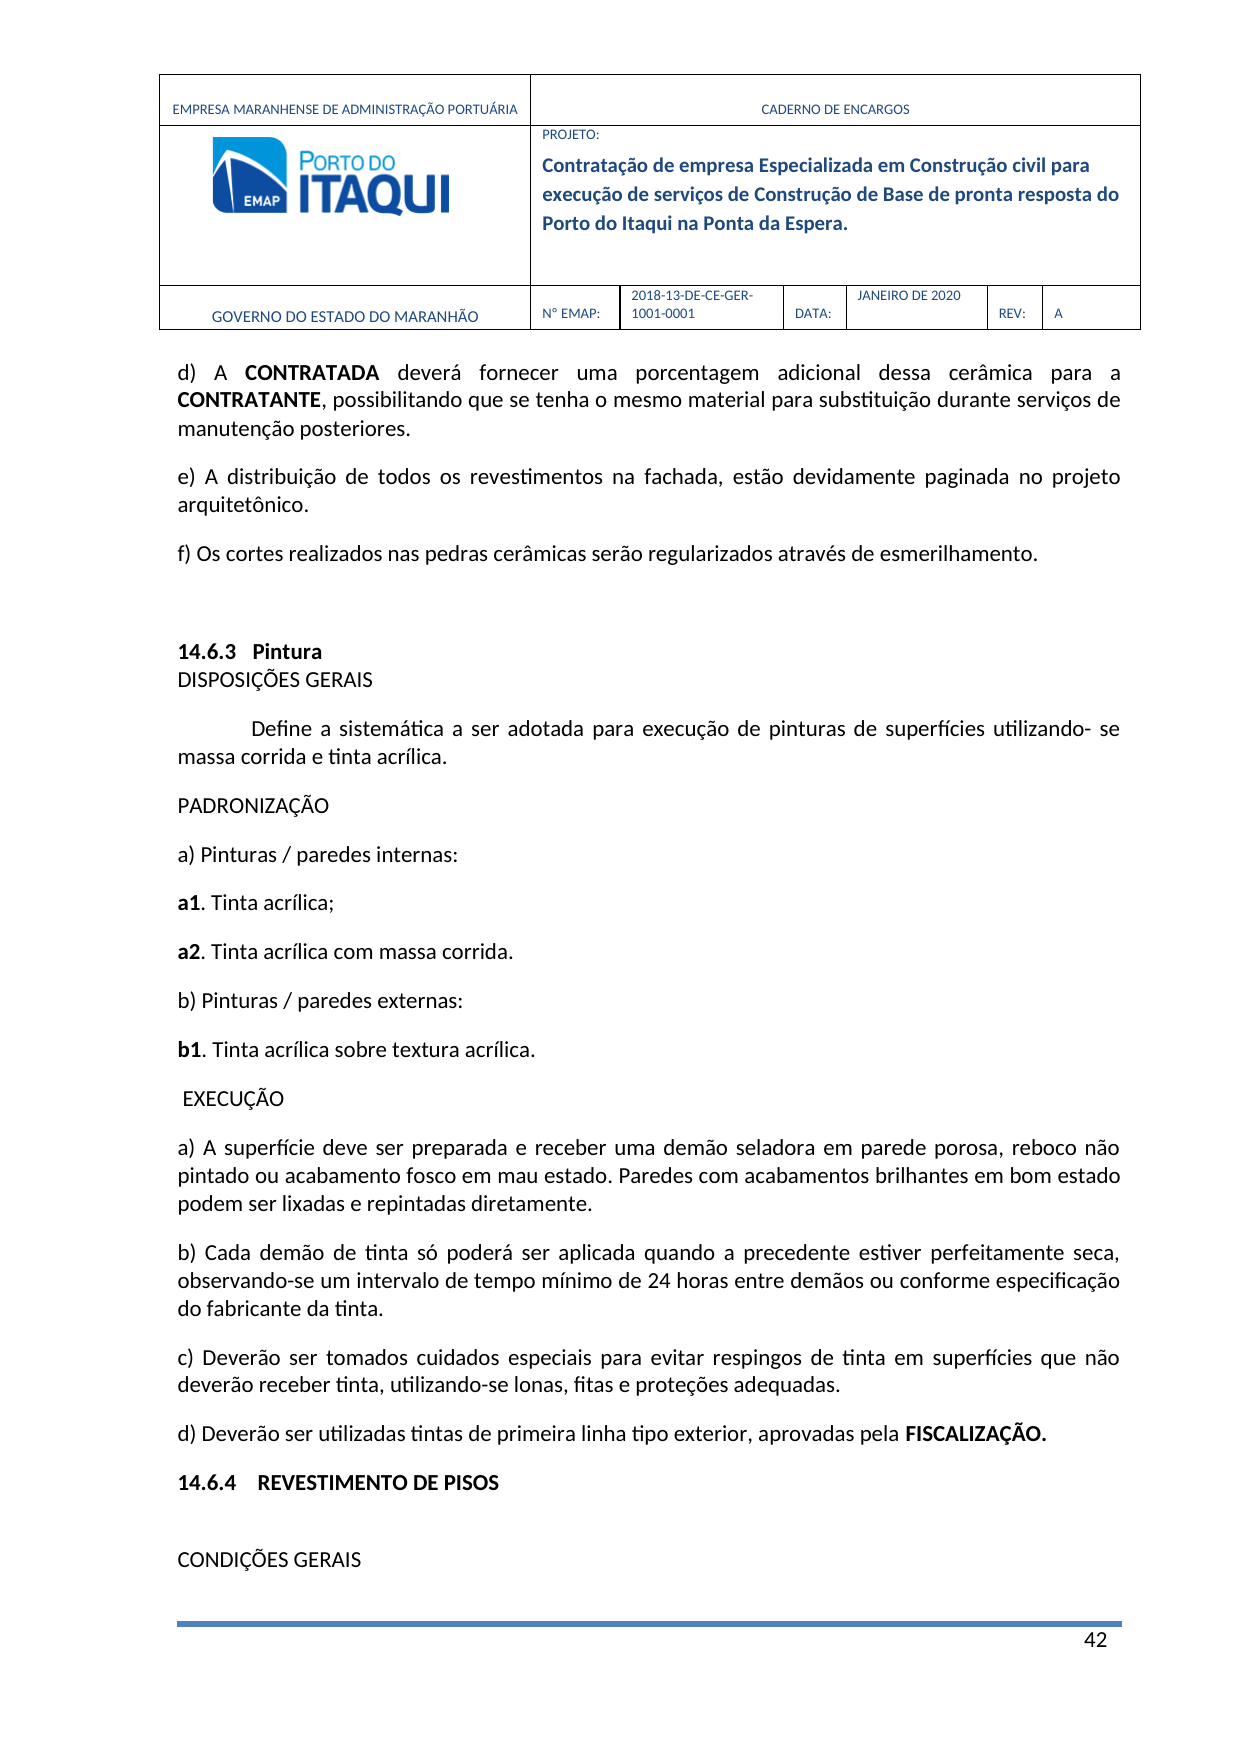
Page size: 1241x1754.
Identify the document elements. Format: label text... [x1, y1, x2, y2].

text d) A CONTRATADA deverá fornecer uma porcentagem adicional dessa cerâmica para a CONTRATANTE, possibilitando que se tenha o mesmo material para substituição durante serviços de manutenção posteriores. [177, 358, 1122, 442]
text PADRONIZAÇÃO [177, 791, 1122, 819]
text a1. Tinta acrílica; [177, 888, 1122, 917]
text c) Deverão ser tomados cuidados especiais para evitar respingos de tinta em superfícies que não deverão receber tinta, utilizando-se lonas, fitas e proteções adequadas. [177, 1343, 1122, 1399]
text a2. Tinta acrílica com massa corrida. [177, 937, 1122, 965]
text d) Deverão ser utilizadas tintas de primeira linha tipo exterior, aprovadas pela FISCALIZAÇÃO. [177, 1419, 1122, 1447]
text CONDIÇÕES GERAIS [177, 1545, 1122, 1573]
text EXECUÇÃO [177, 1084, 1122, 1112]
subtitle REVESTIMENTO DE PISOS [177, 1468, 1122, 1496]
text f) Os cortes realizados nas pedras cerâmicas serão regularizados através de esmerilhamento. [177, 539, 1122, 567]
text a) A superfície deve ser preparada e receber uma demão seladora em parede porosa, reboco não pintado ou acabamento fosco em mau estado. Paredes com acabamentos brilhantes em bom estado podem ser lixadas e repintadas diretamente. [177, 1133, 1122, 1217]
text a) Pinturas / paredes internas: [177, 840, 1122, 868]
text DISPOSIÇÕES GERAIS [177, 665, 1122, 693]
subtitle Pintura [177, 637, 1122, 665]
text b) Cada demão de tinta só poderá ser aplicada quando a precedente estiver perfeitamente seca, observando-se um intervalo de tempo mínimo de 24 horas entre demãos ou conforme especificação do fabricante da tinta. [177, 1238, 1122, 1322]
text b1. Tinta acrílica sobre textura acrílica. [177, 1035, 1122, 1063]
text Define a sistemática a ser adotada para execução de pinturas de superfícies utilizando- se massa corrida e tinta acrílica. [177, 714, 1122, 770]
text e) A distribuição de todos os revestimentos na fachada, estão devidamente paginada no projeto arquitetônico. [177, 462, 1122, 518]
text b) Pinturas / paredes externas: [177, 986, 1122, 1014]
picture [212, 137, 449, 216]
